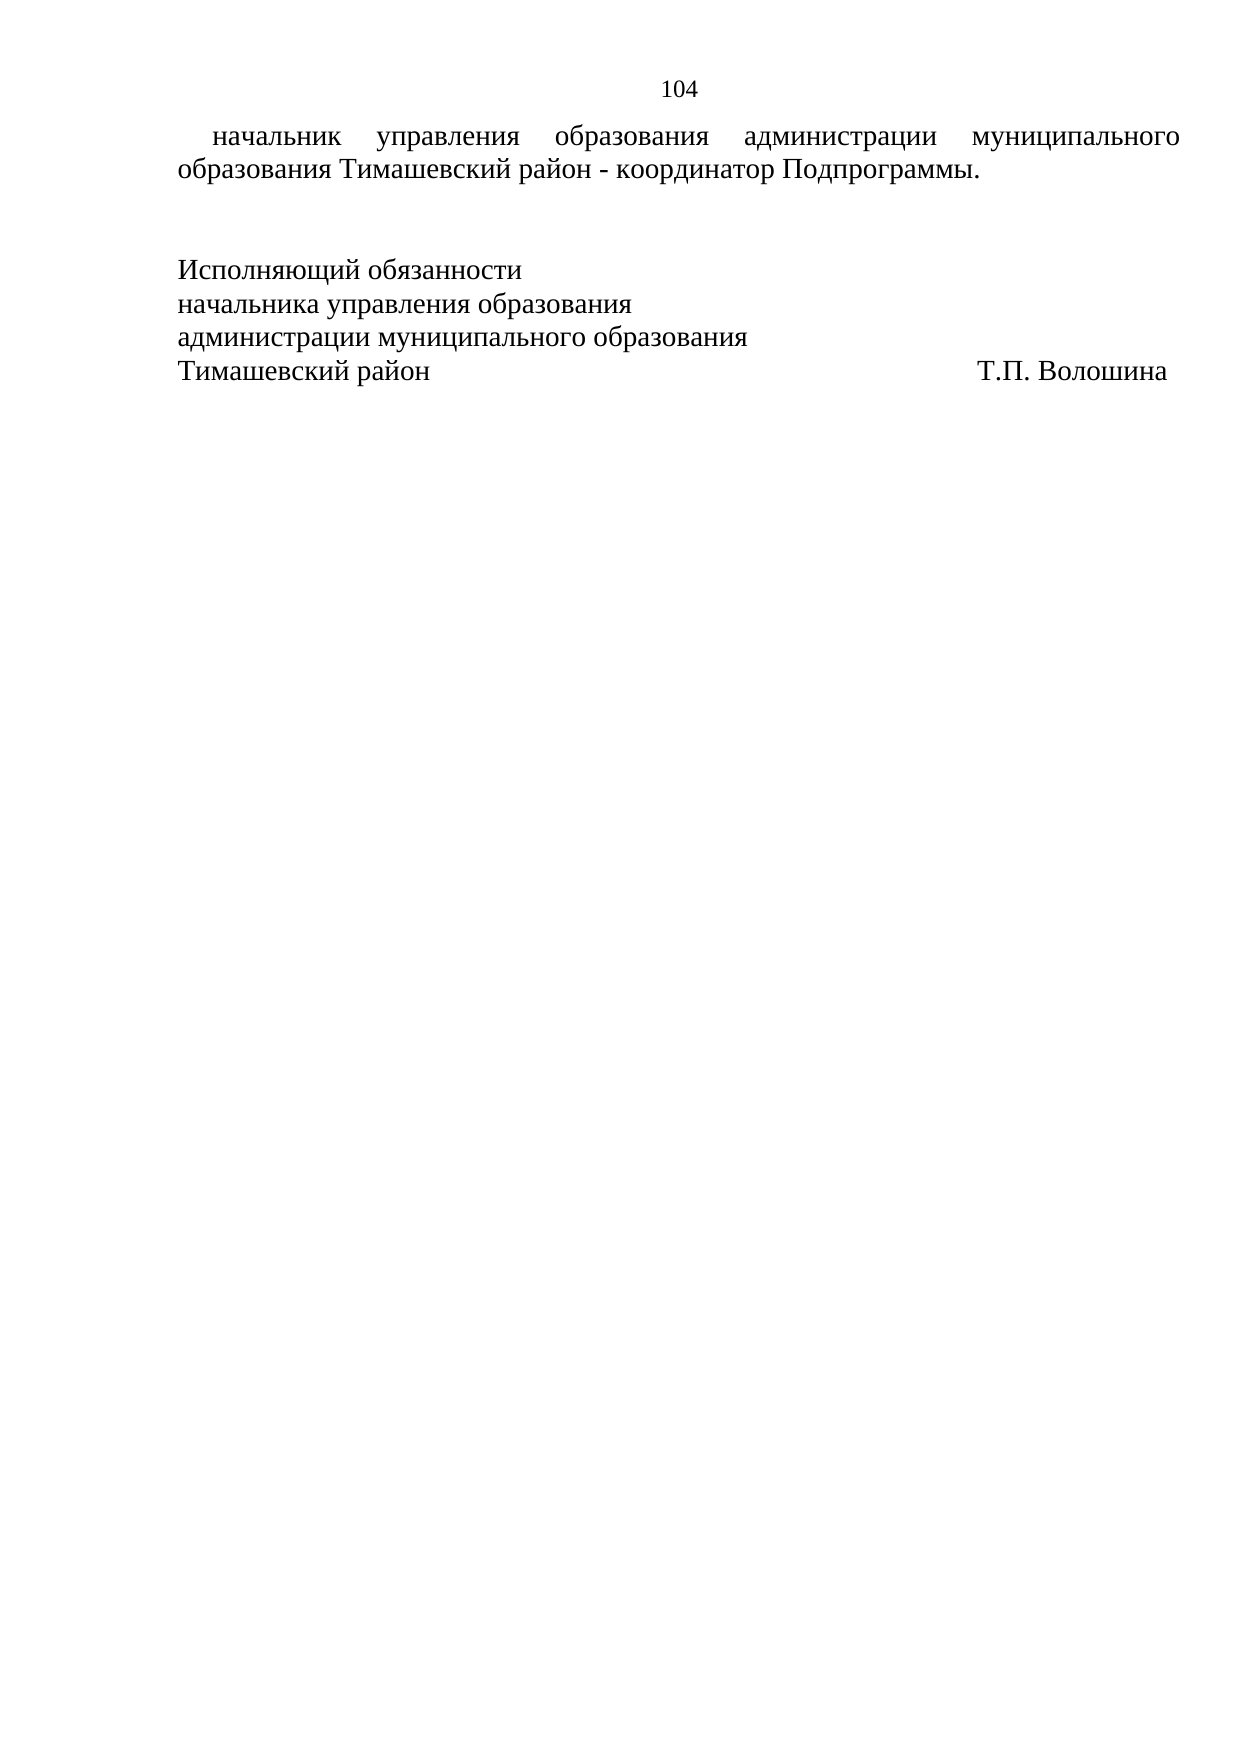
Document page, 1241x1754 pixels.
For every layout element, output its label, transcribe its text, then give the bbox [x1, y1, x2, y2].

text Тимашевский район Т.П. Волошина [177, 353, 1181, 386]
text начальник управления образования администрации муниципального образования Тимашевский район - координатор Подпрограммы. [177, 118, 1181, 185]
text начальника управления образования [177, 286, 1181, 319]
text администрации муниципального образования [177, 319, 1181, 353]
text Исполняющий обязанности [177, 252, 1181, 286]
